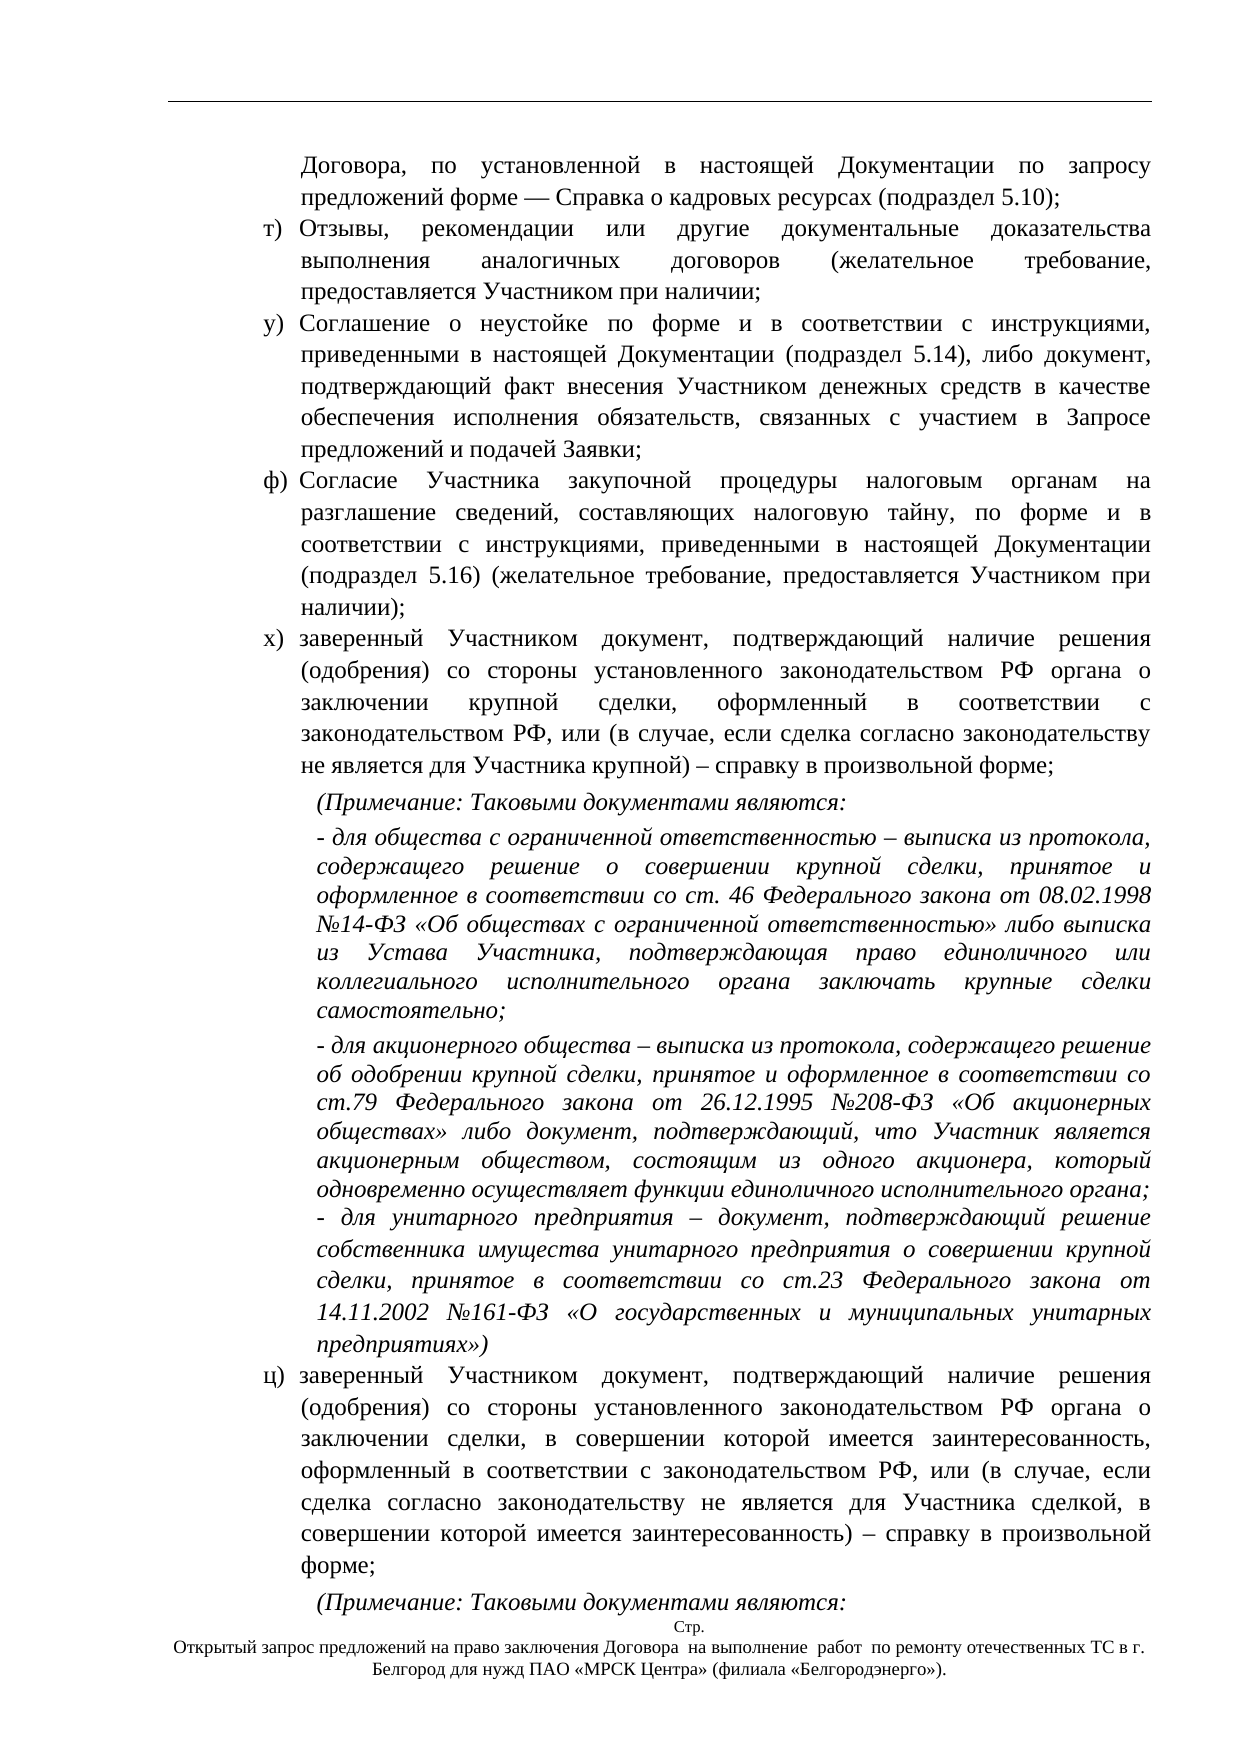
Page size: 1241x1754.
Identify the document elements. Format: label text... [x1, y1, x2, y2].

list - для унитарного предприятия – документ, подтверждающий решение собственника имущества унитарного предприятия о совершении крупной сделки, принятое в соответствии со ст.23 Федерального закона от 14.11.2002 №161-ФЗ «О государственных и муниципальных унитарных предприятиях») [316, 1202, 1152, 1357]
list (Примечание: Таковыми документами являются: [316, 787, 1152, 816]
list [263, 150, 1152, 210]
list - для акционерного общества – выписка из протокола, содержащего решение об одобрении крупной сделки, принятое и оформленное в соответствии со ст.79 Федерального закона от 26.12.1995 №208-ФЗ «Об акционерных обществах» либо документ, подтверждающий, что Участник является акционерным обществом, состоящим из одного акционера, который одновременно осуществляет функции единоличного исполнительного органа; [316, 1030, 1152, 1202]
list заверенный Участником документ, подтверждающий наличие решения (одобрения) со стороны установленного законодательством РФ органа о заключении сделки, в совершении которой имеется заинтересованность, оформленный в соответствии с законодательством РФ, или (в случае, если сделка согласно законодательству не является для Участника сделкой, в совершении которой имеется заинтересованность) – справку в произвольной форме; [263, 1360, 1152, 1578]
list Отзывы, рекомендации или другие документальные доказательства выполнения аналогичных договоров (желательное требование, предоставляется Участником при наличии; [263, 213, 1152, 305]
list заверенный Участником документ, подтверждающий наличие решения (одобрения) со стороны установленного законодательством РФ органа о заключении крупной сделки, оформленный в соответствии с законодательством РФ, или (в случае, если сделка согласно законодательству не является для Участника крупной) – справку в произвольной форме; [263, 623, 1152, 778]
list - для общества с ограниченной ответственностью – выписка из протокола, содержащего решение о совершении крупной сделки, принятое и оформленное в соответствии со ст. 46 Федерального закона от 08.02.1998 №14-ФЗ «Об обществах с ограниченной ответственностью» либо выписка из Устава Участника, подтверждающая право единоличного или коллегиального исполнительного органа заключать крупные сделки самостоятельно; [316, 822, 1152, 1024]
list (Примечание: Таковыми документами являются: [316, 1587, 1152, 1616]
